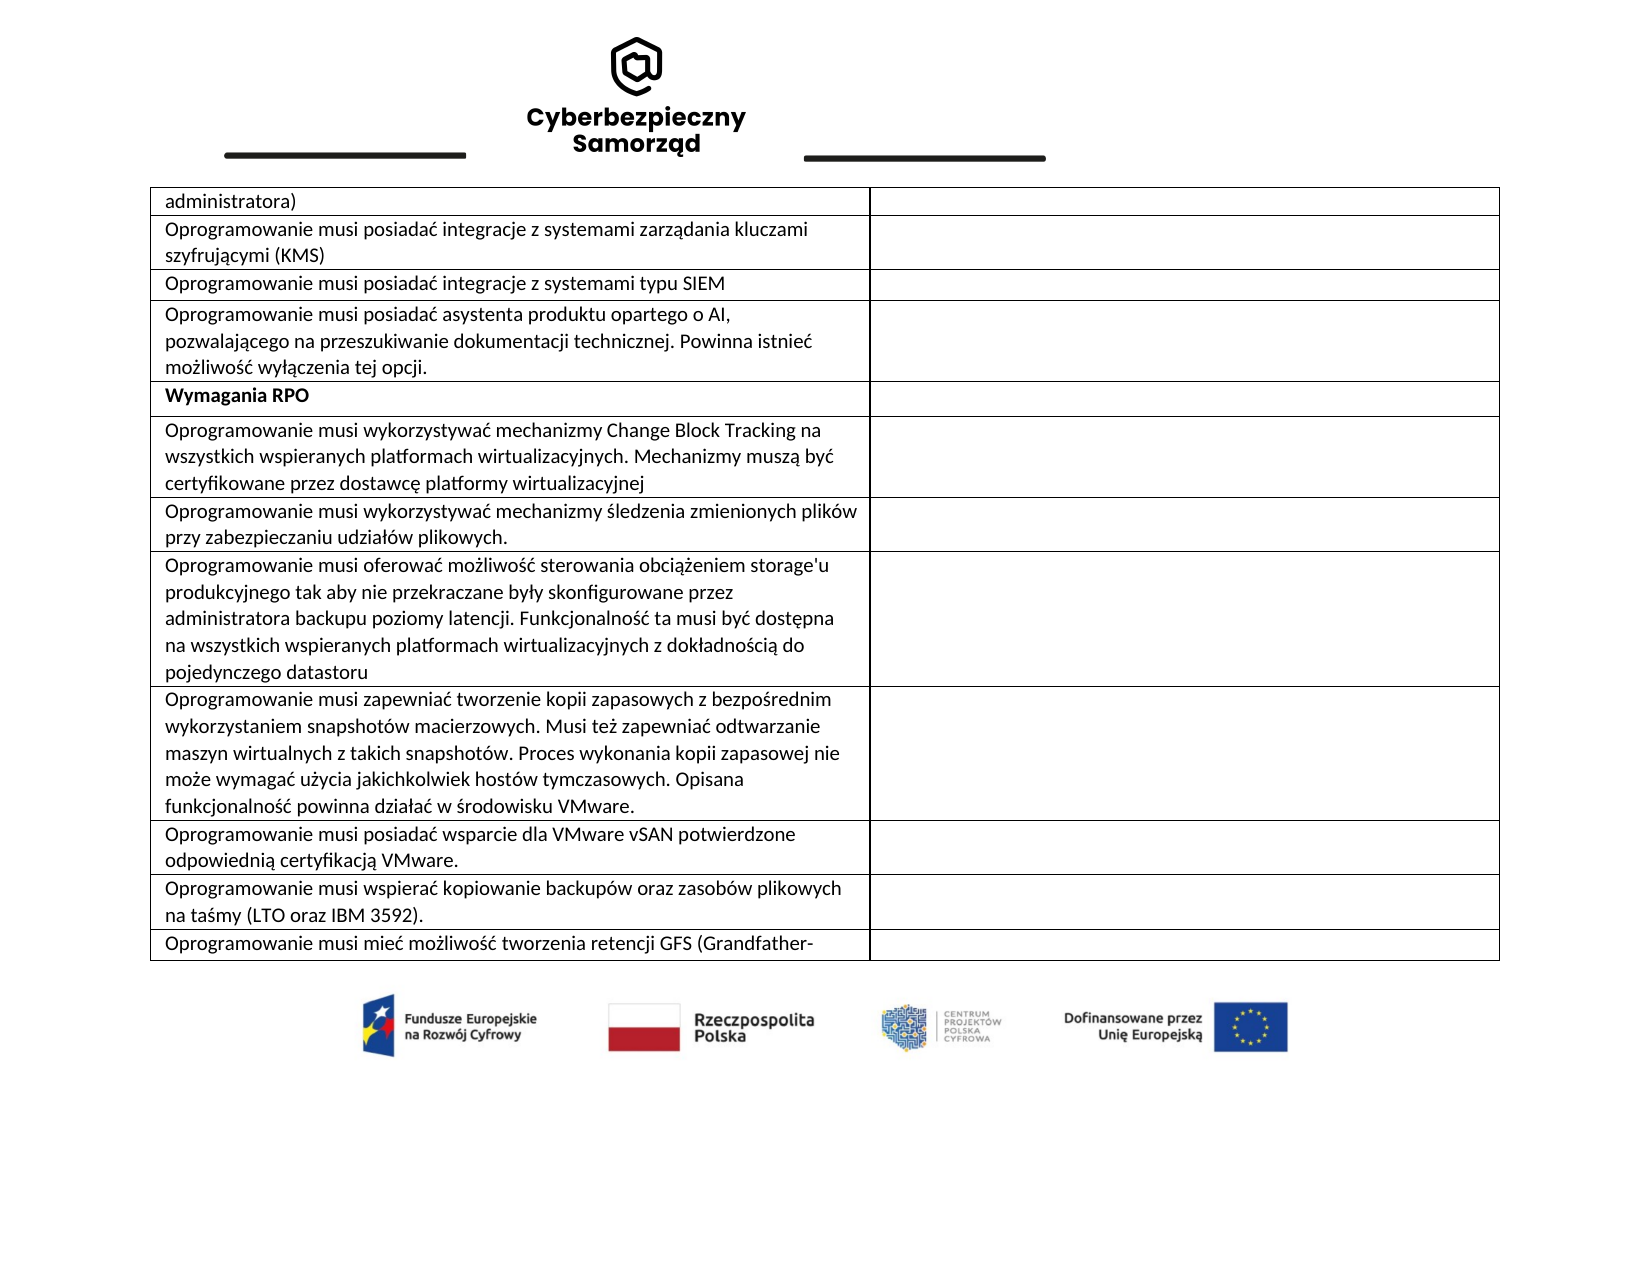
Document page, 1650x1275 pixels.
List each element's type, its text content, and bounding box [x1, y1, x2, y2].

table_cell [871, 687, 1499, 820]
table_cell Oprogramowanie musi wykorzystywać mechanizmy Change Block Tracking na wszystkich wspieranych platformach wirtualizacyjnych. Mechanizmy muszą być certyfikowane przez dostawcę platformy wirtualizacyjnej [151, 417, 869, 497]
table_cell [871, 875, 1499, 929]
table_cell Oprogramowanie musi wspierać kopiowanie backupów oraz zasobów plikowych na taśmy (LTO oraz IBM 3592). [151, 875, 869, 929]
table_cell Oprogramowanie musi posiadać wsparcie dla VMware vSAN potwierdzone odpowiednią certyfikacją VMware. [151, 821, 869, 874]
table_cell [871, 417, 1499, 497]
picture [803, 155, 1046, 162]
table_cell Oprogramowanie musi oferować możliwość sterowania obciążeniem storage'u produkcyjnego tak aby nie przekraczane były skonfigurowane przez administratora backupu poziomy latencji. Funkcjonalność ta musi być dostępna na wszystkich wspieranych platformach wirtualizacyjnych z dokładnością do pojedynczego datastoru [151, 552, 869, 686]
picture [352, 980, 1298, 1069]
table_cell [871, 498, 1499, 551]
picture [224, 152, 467, 159]
table_cell Oprogramowanie musi posiadać integracje z systemami typu SIEM [151, 270, 869, 300]
table_cell Oprogramowanie musi posiadać asystenta produktu opartego o AI, pozwalającego na przeszukiwanie dokumentacji technicznej. Powinna istnieć możliwość wyłączenia tej opcji. [151, 301, 869, 381]
table_cell Oprogramowanie musi posiadać integracje z systemami zarządania kluczami szyfrującymi (KMS) [151, 216, 869, 269]
table_cell [871, 216, 1499, 269]
table_cell Oprogramowanie musi zapewniać tworzenie kopii zapasowych z bezpośrednim wykorzystaniem snapshotów macierzowych. Musi też zapewniać odtwarzanie maszyn wirtualnych z takich snapshotów. Proces wykonania kopii zapasowej nie może wymagać użycia jakichkolwiek hostów tymczasowych. Opisana funkcjonalność powinna działać w środowisku VMware. [151, 687, 869, 820]
table_cell [871, 930, 1499, 960]
table_cell [871, 301, 1499, 381]
table_cell [871, 270, 1499, 300]
table_cell [871, 382, 1499, 416]
table_cell [871, 552, 1499, 686]
table_cell [871, 188, 1499, 215]
table_cell [871, 821, 1499, 874]
table_cell Wymagania RPO [151, 382, 869, 416]
table_cell Oprogramowanie musi mieć możliwość tworzenia retencji GFS (Grandfather-Father-Son) [151, 930, 869, 960]
picture [527, 37, 746, 157]
table_cell Oprogramowanie musi wykorzystywać mechanizmy śledzenia zmienionych plików przy zabezpieczaniu udziałów plikowych. [151, 498, 869, 551]
